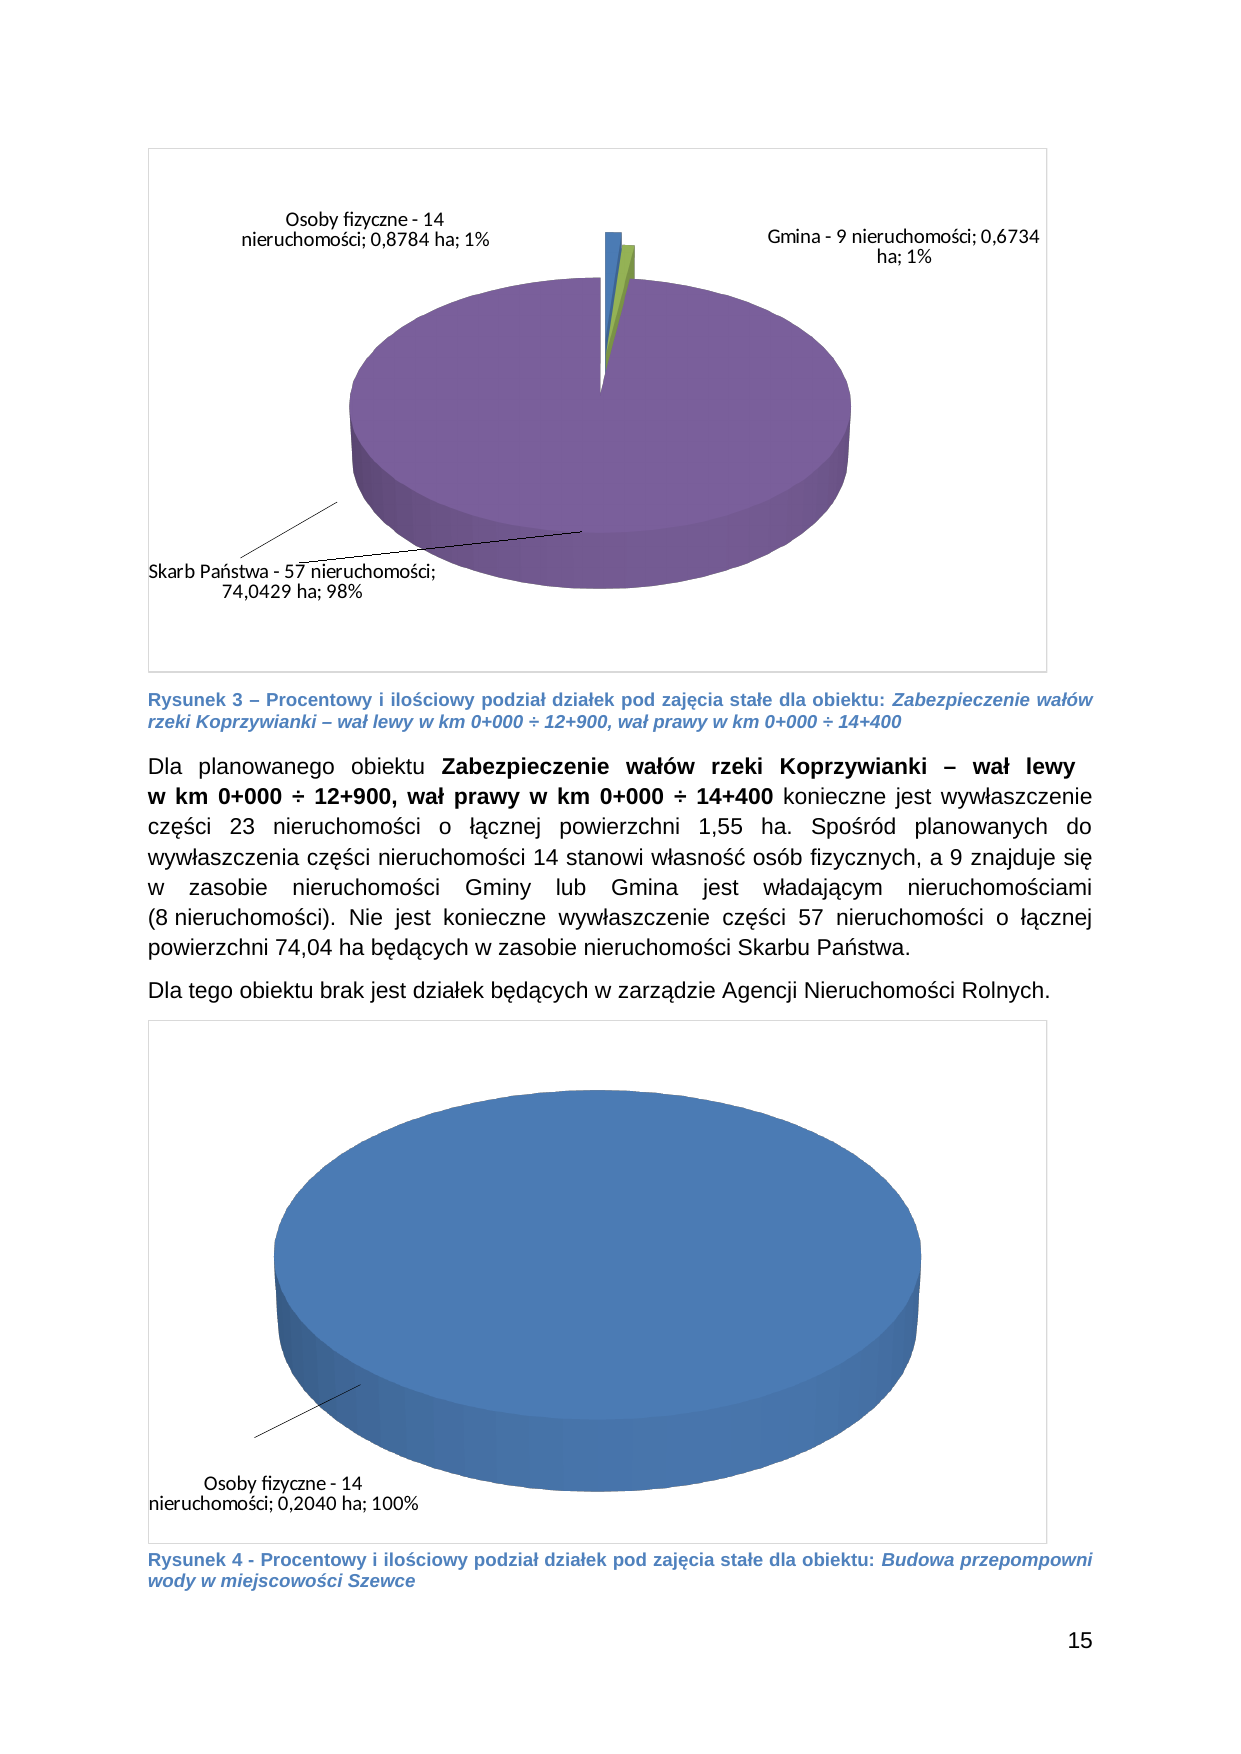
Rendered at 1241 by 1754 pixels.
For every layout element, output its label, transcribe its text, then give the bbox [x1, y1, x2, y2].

text Rysunek 3 – Procentowy i ilościowy podział działek pod zajęcia stałe dla obiektu: Zabezpieczenie wałów rzeki Koprzywianki – wał lewy w km 0+000 ÷ 12+900, wał prawy w km 0+000 ÷ 14+400 [148, 689, 1093, 732]
text Dla planowanego obiektu Zabezpieczenie wałów rzeki Koprzywianki – wał lewy w km 0+000 ÷ 12+900, wał prawy w km 0+000 ÷ 14+400 konieczne jest wywłaszczenie części 23 nieruchomości o łącznej powierzchni 1,55 ha. Spośród planowanych do wywłaszczenia części nieruchomości 14 stanowi własność osób fizycznych, a 9 znajduje się w zasobie nieruchomości Gminy lub Gmina jest władającym nieruchomościami (8 nieruchomości). Nie jest konieczne wywłaszczenie części 57 nieruchomości o łącznej powierzchni 74,04 ha będących w zasobie nieruchomości Skarbu Państwa. [148, 753, 1093, 961]
text Dla tego obiektu brak jest działek będących w zarządzie Agencji Nieruchomości Rolnych. [148, 977, 1093, 1003]
text Rysunek 4 - Procentowy i ilościowy podział działek pod zajęcia stałe dla obiektu: Budowa przepompowni wody w miejscowości Szewce [148, 1548, 1093, 1592]
